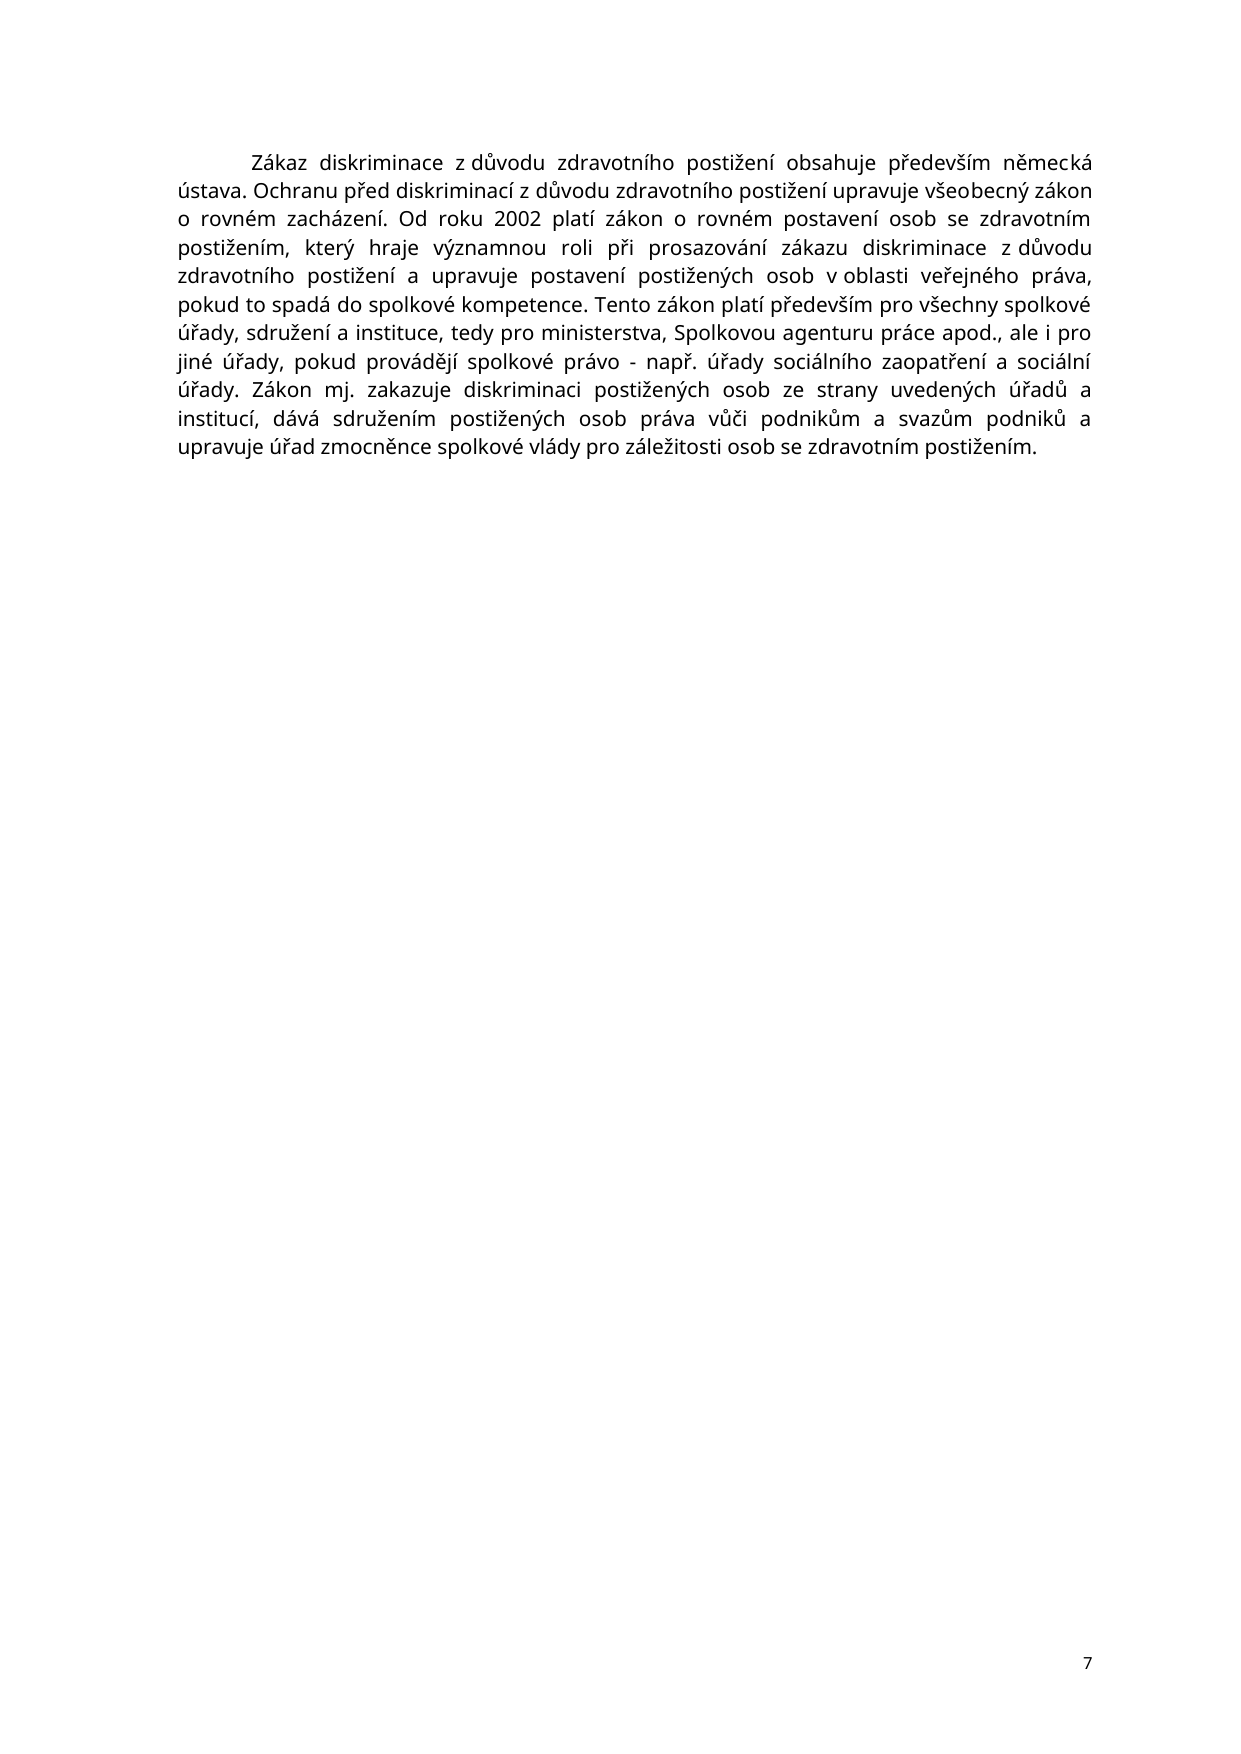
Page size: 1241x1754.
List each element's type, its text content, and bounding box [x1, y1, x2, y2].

text Zákaz diskriminace z důvodu zdravotního postižení obsahuje především německá ústava. Ochranu před diskriminací z důvodu zdravotního postižení upravuje všeobecný zákon o rovném zacházení. Od roku 2002 platí zákon o rovném postavení osob se zdravotním postižením, který hraje významnou roli při prosazování zákazu diskriminace z důvodu zdravotního postižení a upravuje postavení postižených osob v oblasti veřejného práva, pokud to spadá do spolkové kompetence. Tento zákon platí především pro všechny spolkové úřady, sdružení a instituce, tedy pro ministerstva, Spolkovou agenturu práce apod., ale i pro jiné úřady, pokud provádějí spolkové právo - např. úřady sociálního zaopatření a sociální úřady. Zákon mj. zakazuje diskriminaci postižených osob ze strany uvedených úřadů a institucí, dává sdružením postižených osob práva vůči podnikům a svazům podniků a upravuje úřad zmocněnce spolkové vlády pro záležitosti osob se zdravotním postižením. [177, 148, 1092, 461]
